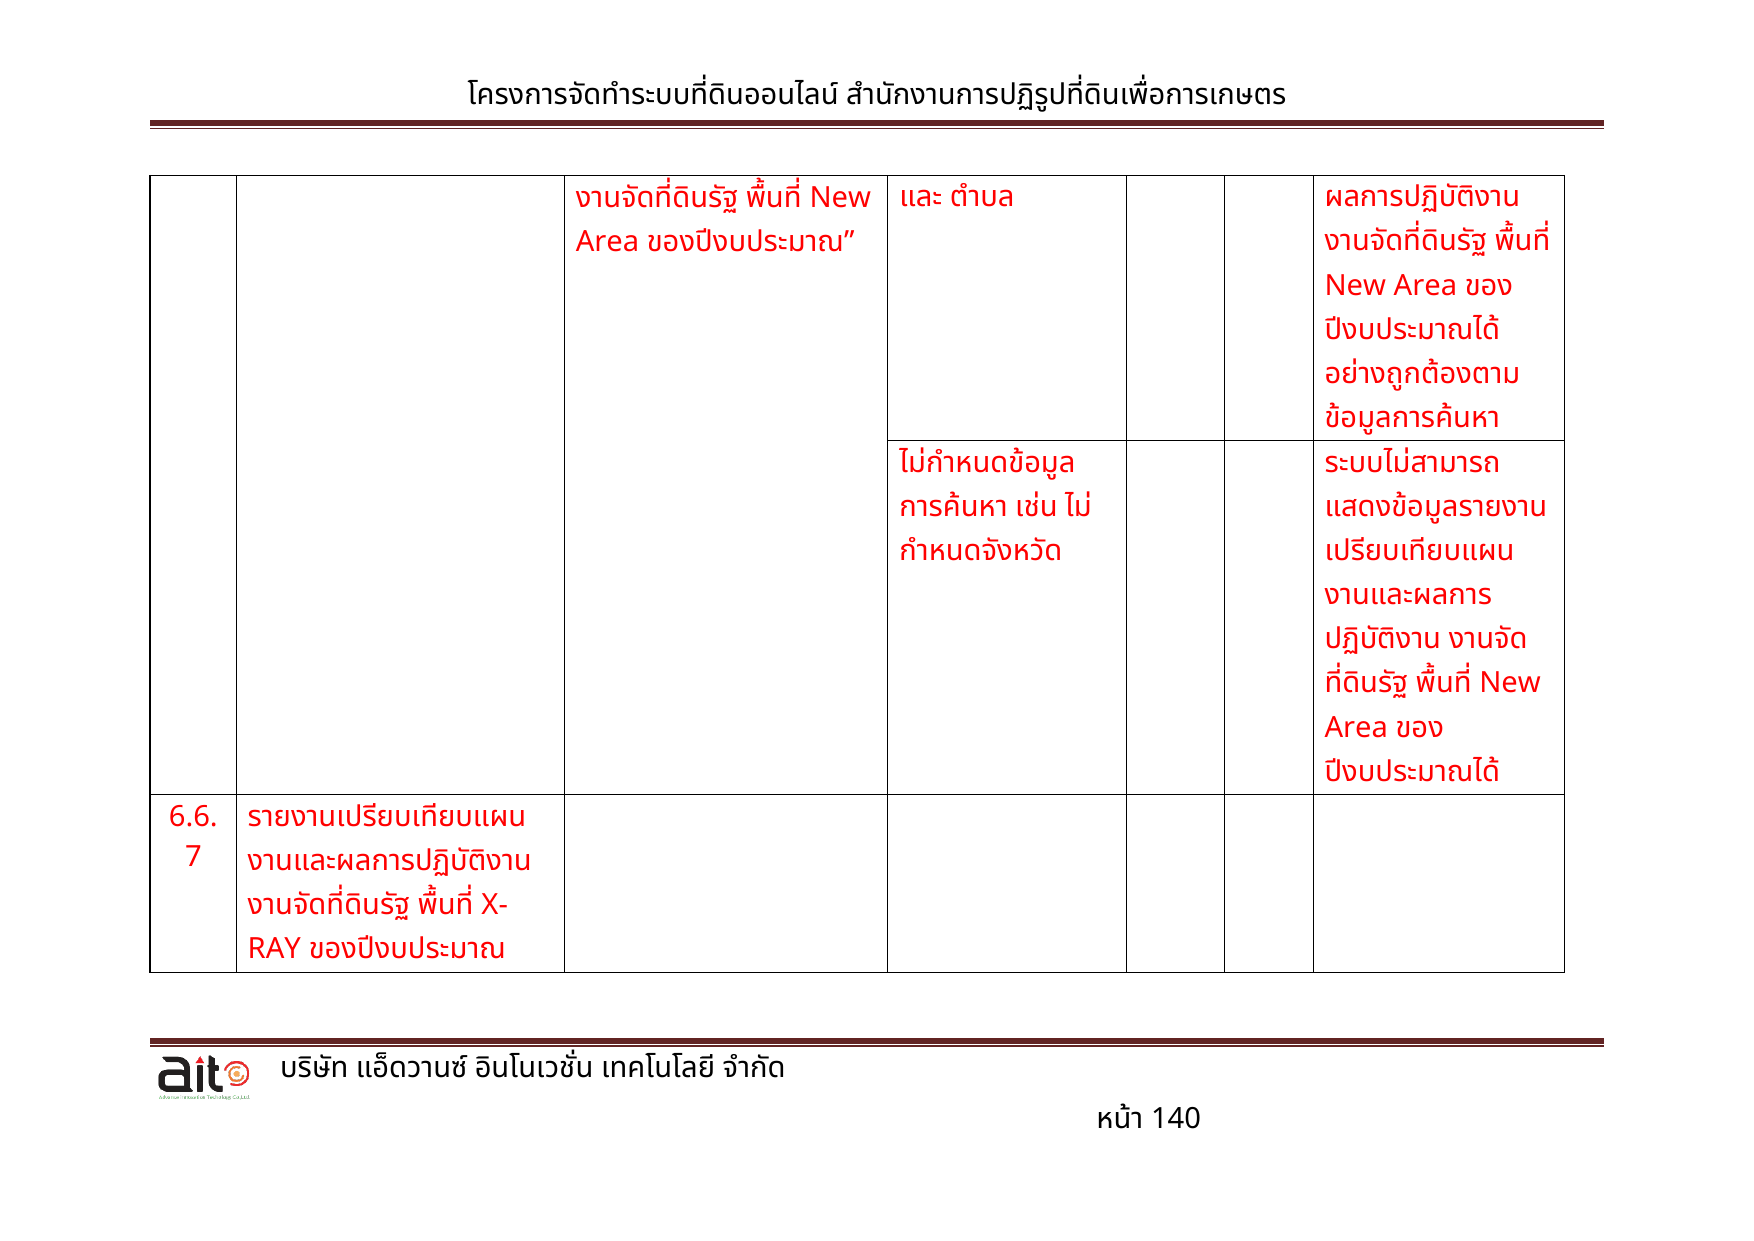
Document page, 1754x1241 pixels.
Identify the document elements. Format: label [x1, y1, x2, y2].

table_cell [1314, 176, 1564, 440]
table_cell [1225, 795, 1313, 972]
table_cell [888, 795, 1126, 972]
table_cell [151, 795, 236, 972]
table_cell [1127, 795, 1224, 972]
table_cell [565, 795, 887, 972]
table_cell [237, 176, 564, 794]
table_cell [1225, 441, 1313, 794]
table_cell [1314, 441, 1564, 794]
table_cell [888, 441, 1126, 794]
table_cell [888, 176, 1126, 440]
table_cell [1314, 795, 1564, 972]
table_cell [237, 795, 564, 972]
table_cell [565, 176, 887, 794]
picture [150, 1049, 257, 1105]
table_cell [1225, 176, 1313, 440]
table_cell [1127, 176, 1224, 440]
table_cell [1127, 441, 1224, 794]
